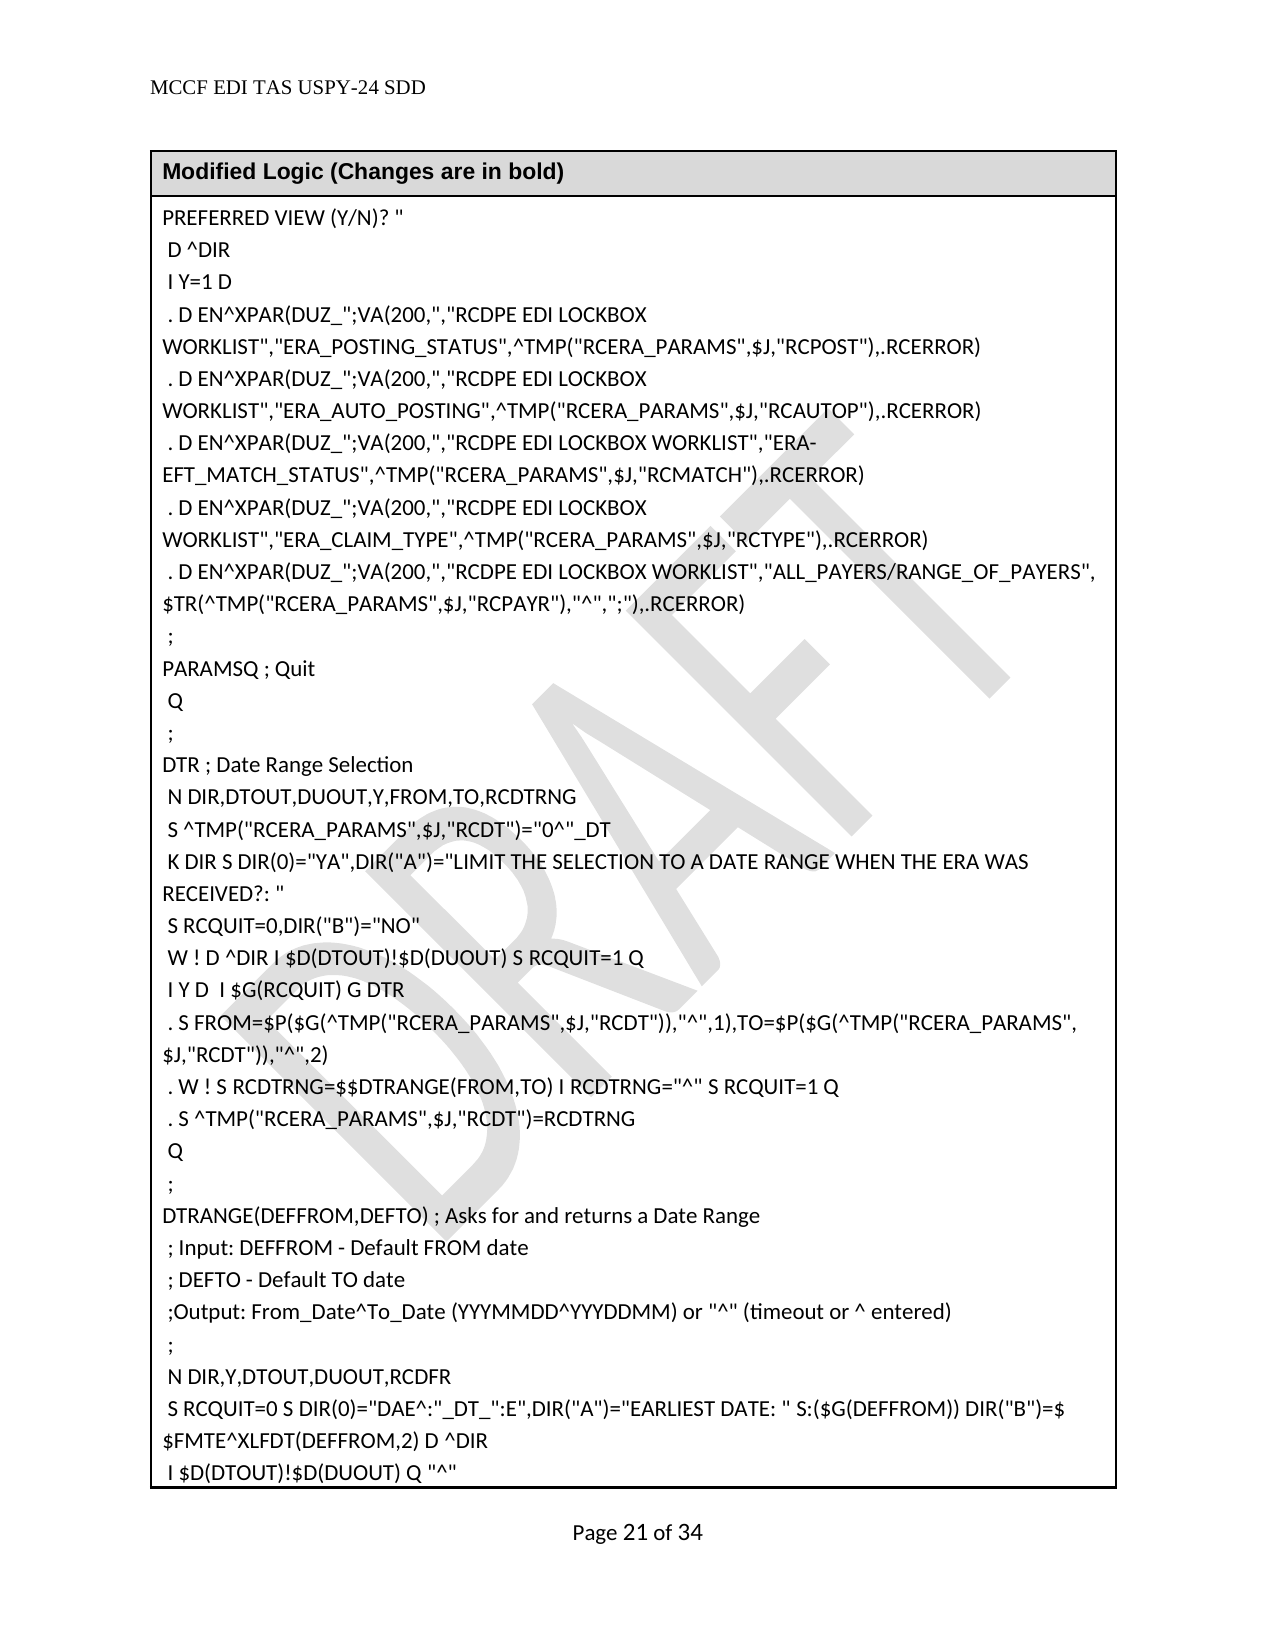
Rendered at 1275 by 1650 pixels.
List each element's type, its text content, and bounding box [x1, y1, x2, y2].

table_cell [152, 197, 1115, 1486]
table_header Modified Logic (Changes are in bold) [152, 152, 1115, 195]
